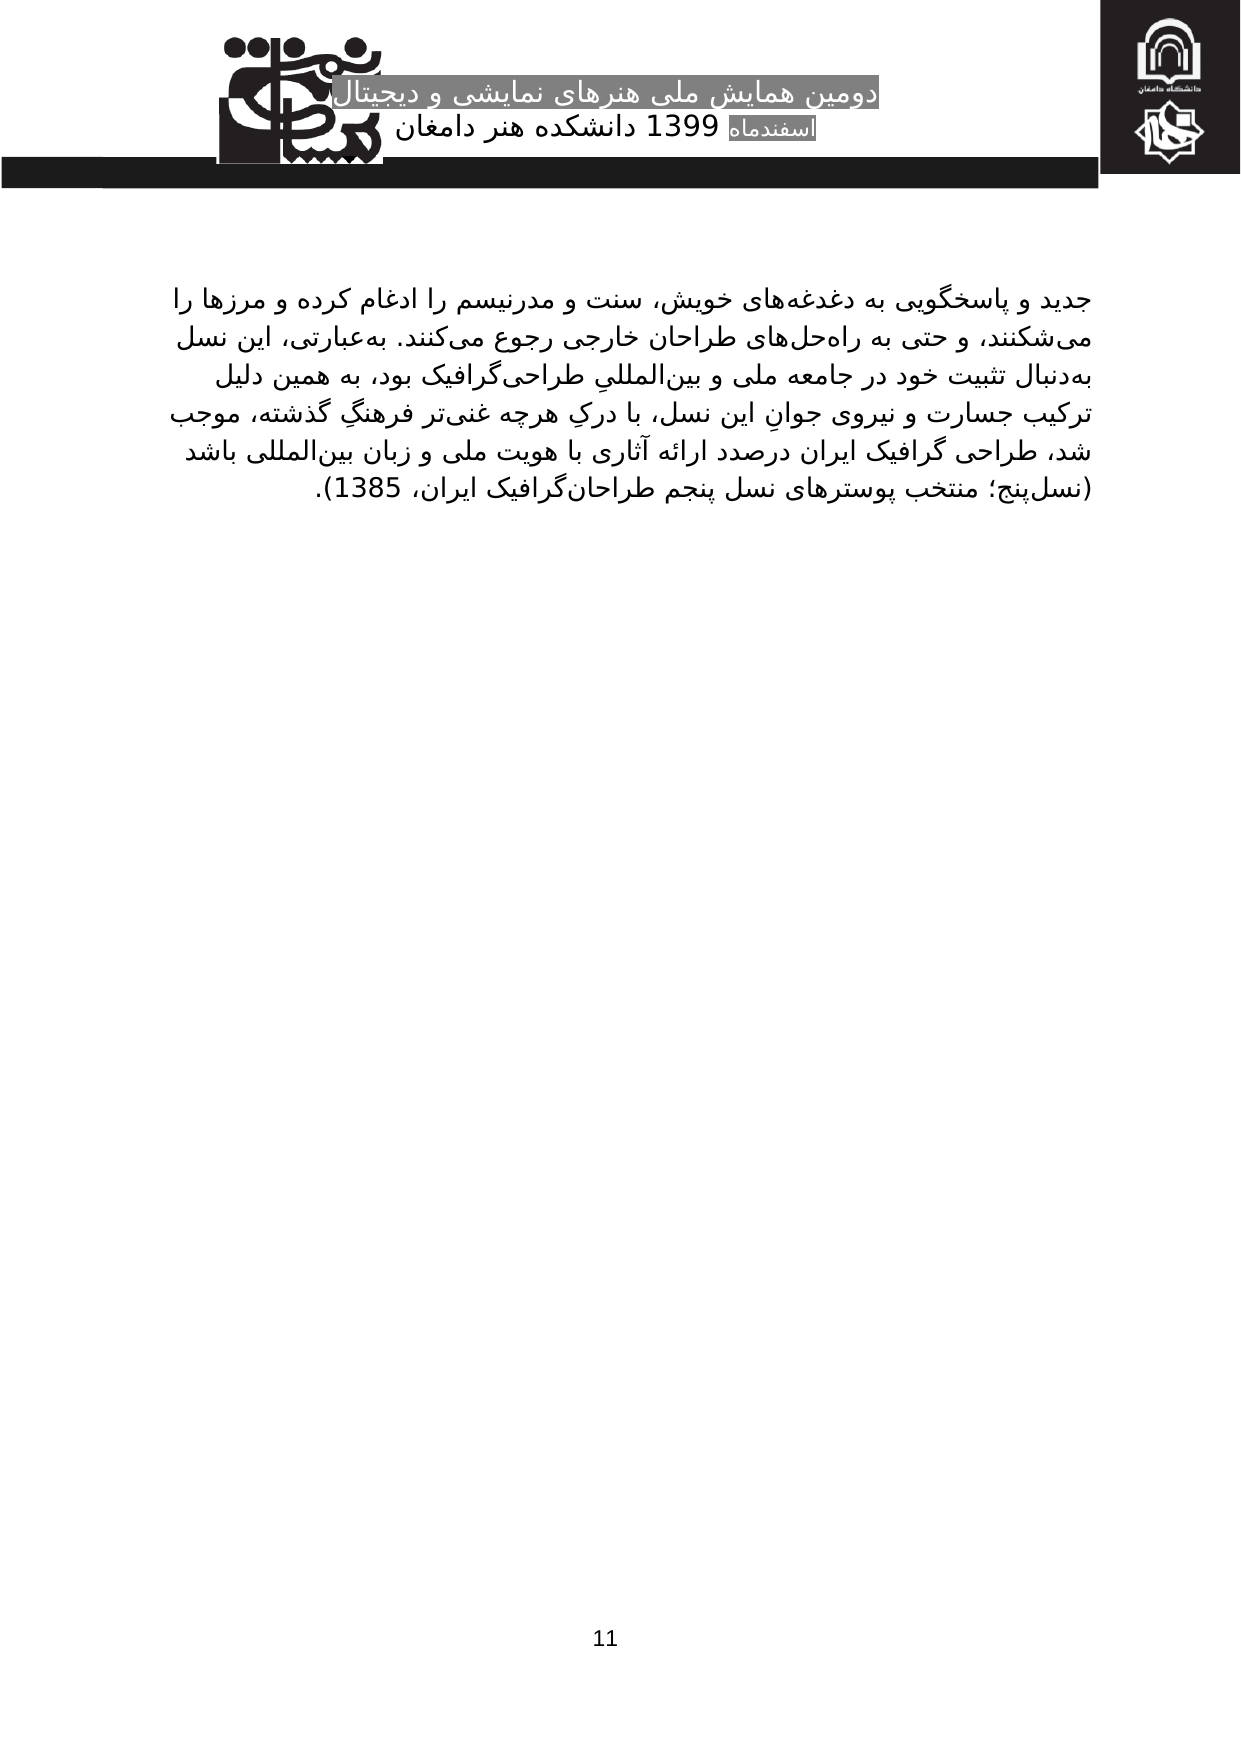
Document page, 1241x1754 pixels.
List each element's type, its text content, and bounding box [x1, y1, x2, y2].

picture [216, 33, 383, 164]
picture [1100, 0, 1241, 174]
